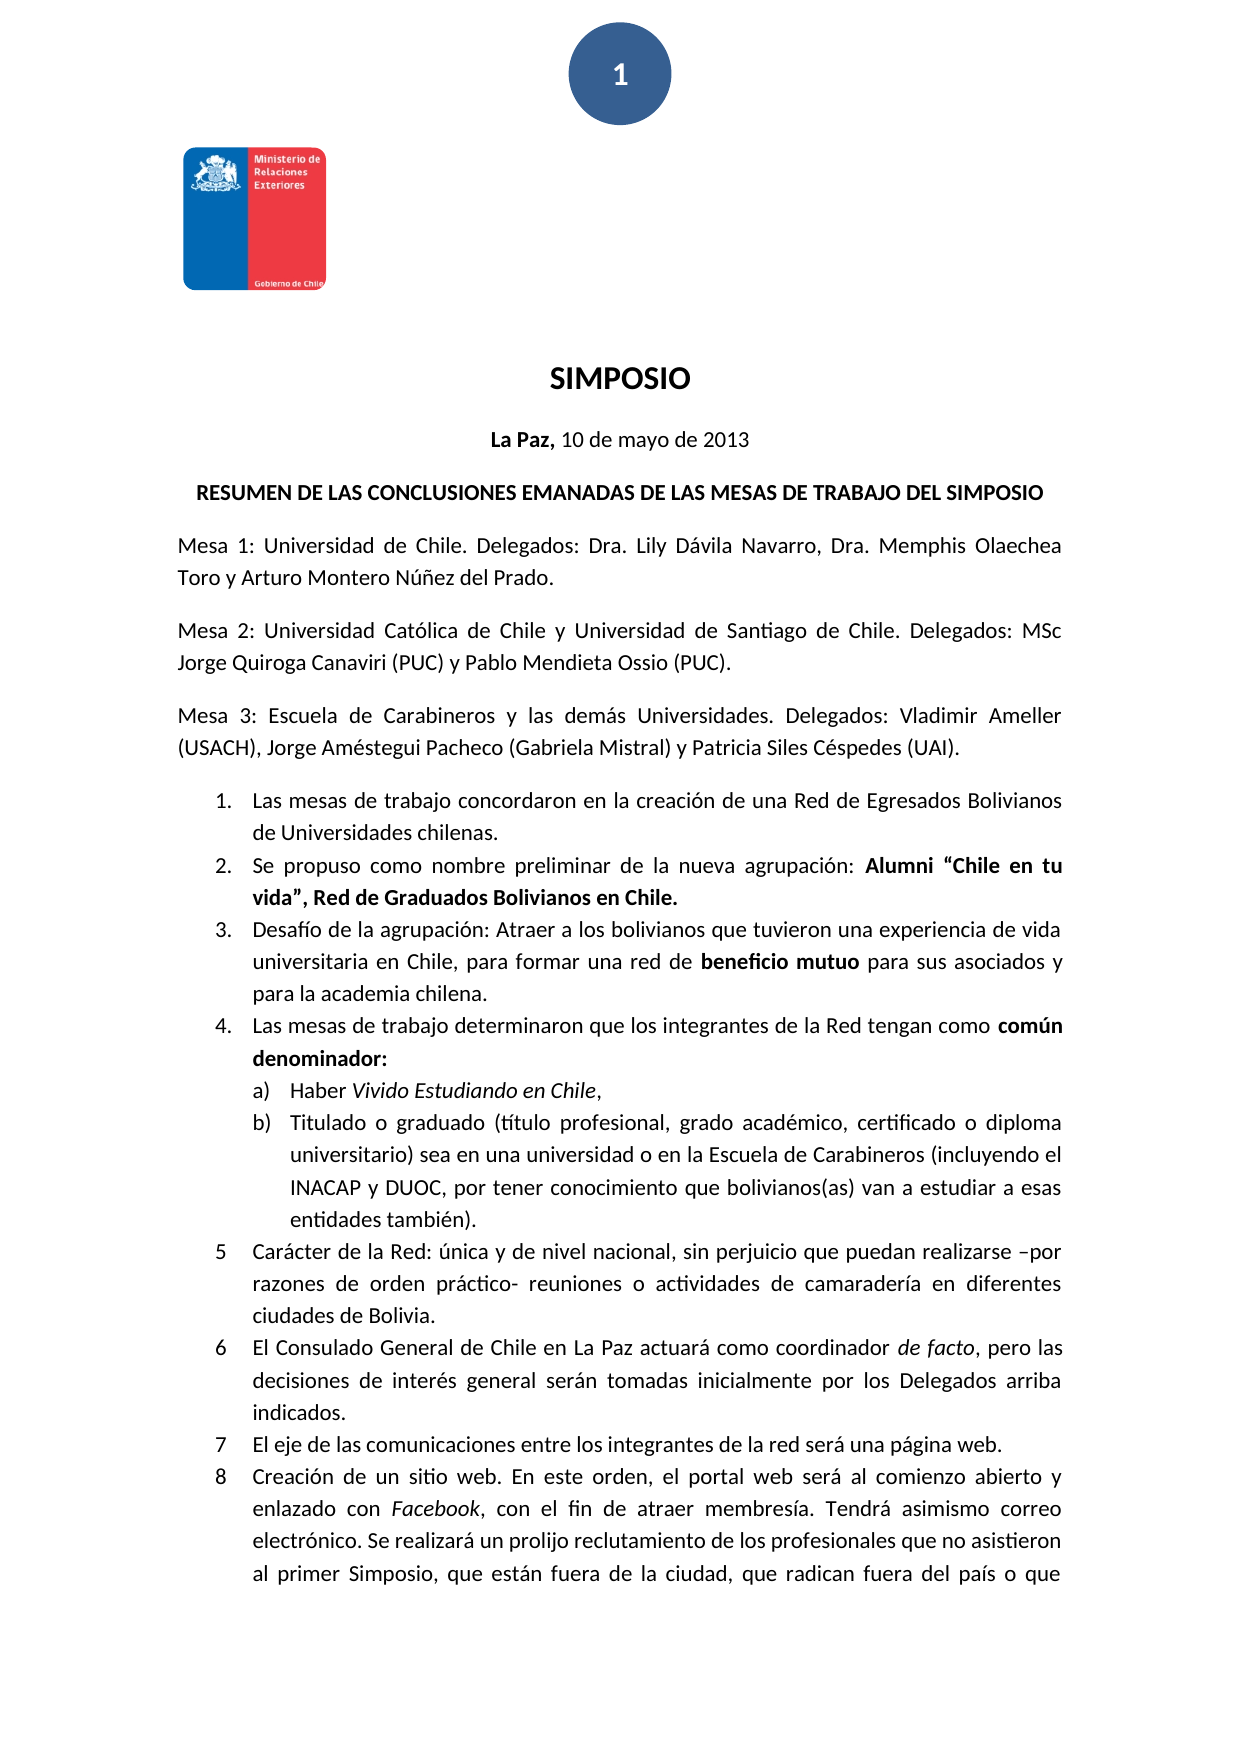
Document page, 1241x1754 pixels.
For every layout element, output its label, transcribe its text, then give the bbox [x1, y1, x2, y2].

list Las mesas de trabajo determinaron que los integrantes de la Red tengan como común denominador: [215, 1012, 1063, 1072]
list Haber Vivido Estudiando en Chile, [252, 1076, 1063, 1104]
list Las mesas de trabajo concordaron en la creación de una Red de Egresados Bolivianos de Universidades chilenas. [215, 786, 1063, 847]
list Carácter de la Red: única y de nivel nacional, sin perjuicio que puedan realizarse –por razones de orden práctico- reuniones o actividades de camaradería en diferentes ciudades de Bolivia. [215, 1237, 1063, 1329]
text La Paz, 10 de mayo de 2013 [177, 425, 1063, 453]
text Mesa 3: Escuela de Carabineros y las demás Universidades. Delegados: Vladimir Ameller (USACH), Jorge Améstegui Pacheco (Gabriela Mistral) y Patricia Siles Céspedes (UAI). [177, 701, 1063, 761]
list Se propuso como nombre preliminar de la nueva agrupación: Alumni “Chile en tu vida”, Red de Graduados Bolivianos en Chile. [215, 851, 1063, 911]
list Desafío de la agrupación: Atraer a los bolivianos que tuvieron una experiencia de vida universitaria en Chile, para formar una red de beneficio mutuo para sus asociados y para la academia chilena. [215, 915, 1063, 1007]
text Resumen de las Conclusiones emanadas de las Mesas de Trabajo del Simposio [177, 478, 1063, 506]
text Mesa 2: Universidad Católica de Chile y Universidad de Santiago de Chile. Delegados: MSc Jorge Quiroga Canaviri (PUC) y Pablo Mendieta Ossio (PUC). [177, 616, 1063, 676]
text Mesa 1: Universidad de Chile. Delegados: Dra. Lily Dávila Navarro, Dra. Memphis Olaechea Toro y Arturo Montero Núñez del Prado. [177, 531, 1063, 591]
list El Consulado General de Chile en La Paz actuará como coordinador de facto, pero las decisiones de interés general serán tomadas inicialmente por los Delegados arriba indicados. [215, 1333, 1063, 1426]
list Titulado o graduado (título profesional, grado académico, certificado o diploma universitario) sea en una universidad o en la Escuela de Carabineros (incluyendo el INACAP y DUOC, por tener conocimiento que bolivianos(as) van a estudiar a esas entidades también). [252, 1108, 1063, 1233]
picture [183, 147, 327, 291]
list El eje de las comunicaciones entre los integrantes de la red será una página web. [215, 1430, 1063, 1458]
text SIMPOSIO [177, 357, 1063, 398]
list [215, 1462, 1063, 1587]
